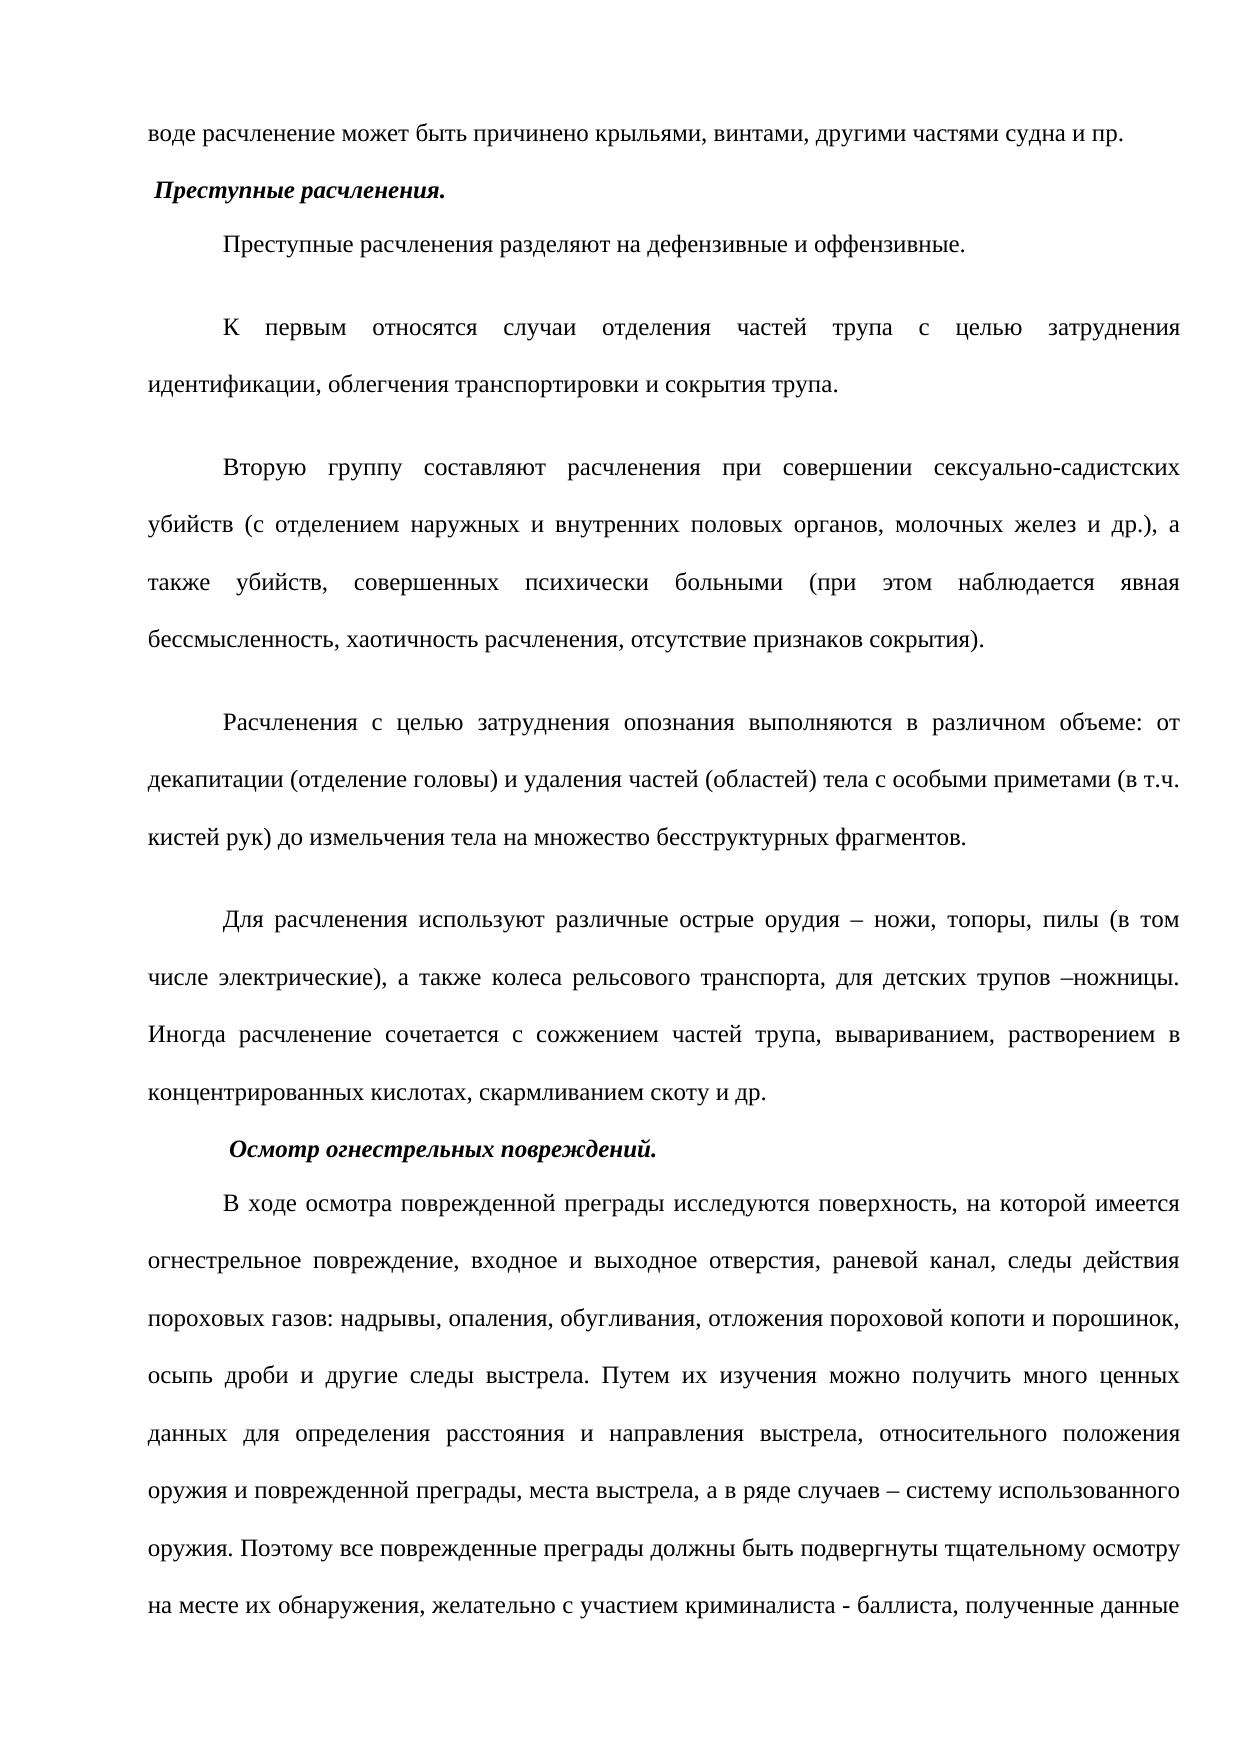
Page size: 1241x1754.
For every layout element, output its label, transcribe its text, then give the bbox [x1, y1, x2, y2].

text Преступные расчленения разделяют на дефензивные и оффензивные. [148, 229, 1181, 258]
text Вторую группу составляют расчленения при совершении сексуально-садистских убийств (с отделением наружных и внутренних половых органов, молочных желез и др.), а также убийств, совершенных психически больными (при этом наблюдается явная бессмысленность, хаотичность расчленения, отсутствие признаков сокрытия). [148, 452, 1181, 653]
text Преступные расчленения. [148, 176, 1181, 204]
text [148, 1188, 1181, 1619]
text Расчленения с целью затруднения опознания выполняются в различном объеме: от декапитации (отделение головы) и удаления частей (областей) тела с особыми приметами (в т.ч. кистей рук) до измельчения тела на множество бесструктурных фрагментов. [148, 707, 1181, 851]
text К первым относятся случаи отделения частей трупа с целью затруднения идентификации, облегчения транспортировки и сокрытия трупа. [148, 312, 1181, 398]
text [148, 118, 1181, 147]
text Осмотр огнестрельных повреждений. [148, 1134, 1181, 1163]
text Для расчленения используют различные острые орудия – ножи, топоры, пилы (в том числе электрические), а также колеса рельсового транспорта, для детских трупов –ножницы. Иногда расчленение сочетается с сожжением частей трупа, вывариванием, растворением в концентрированных кислотах, скармливанием скоту и др. [148, 904, 1181, 1106]
